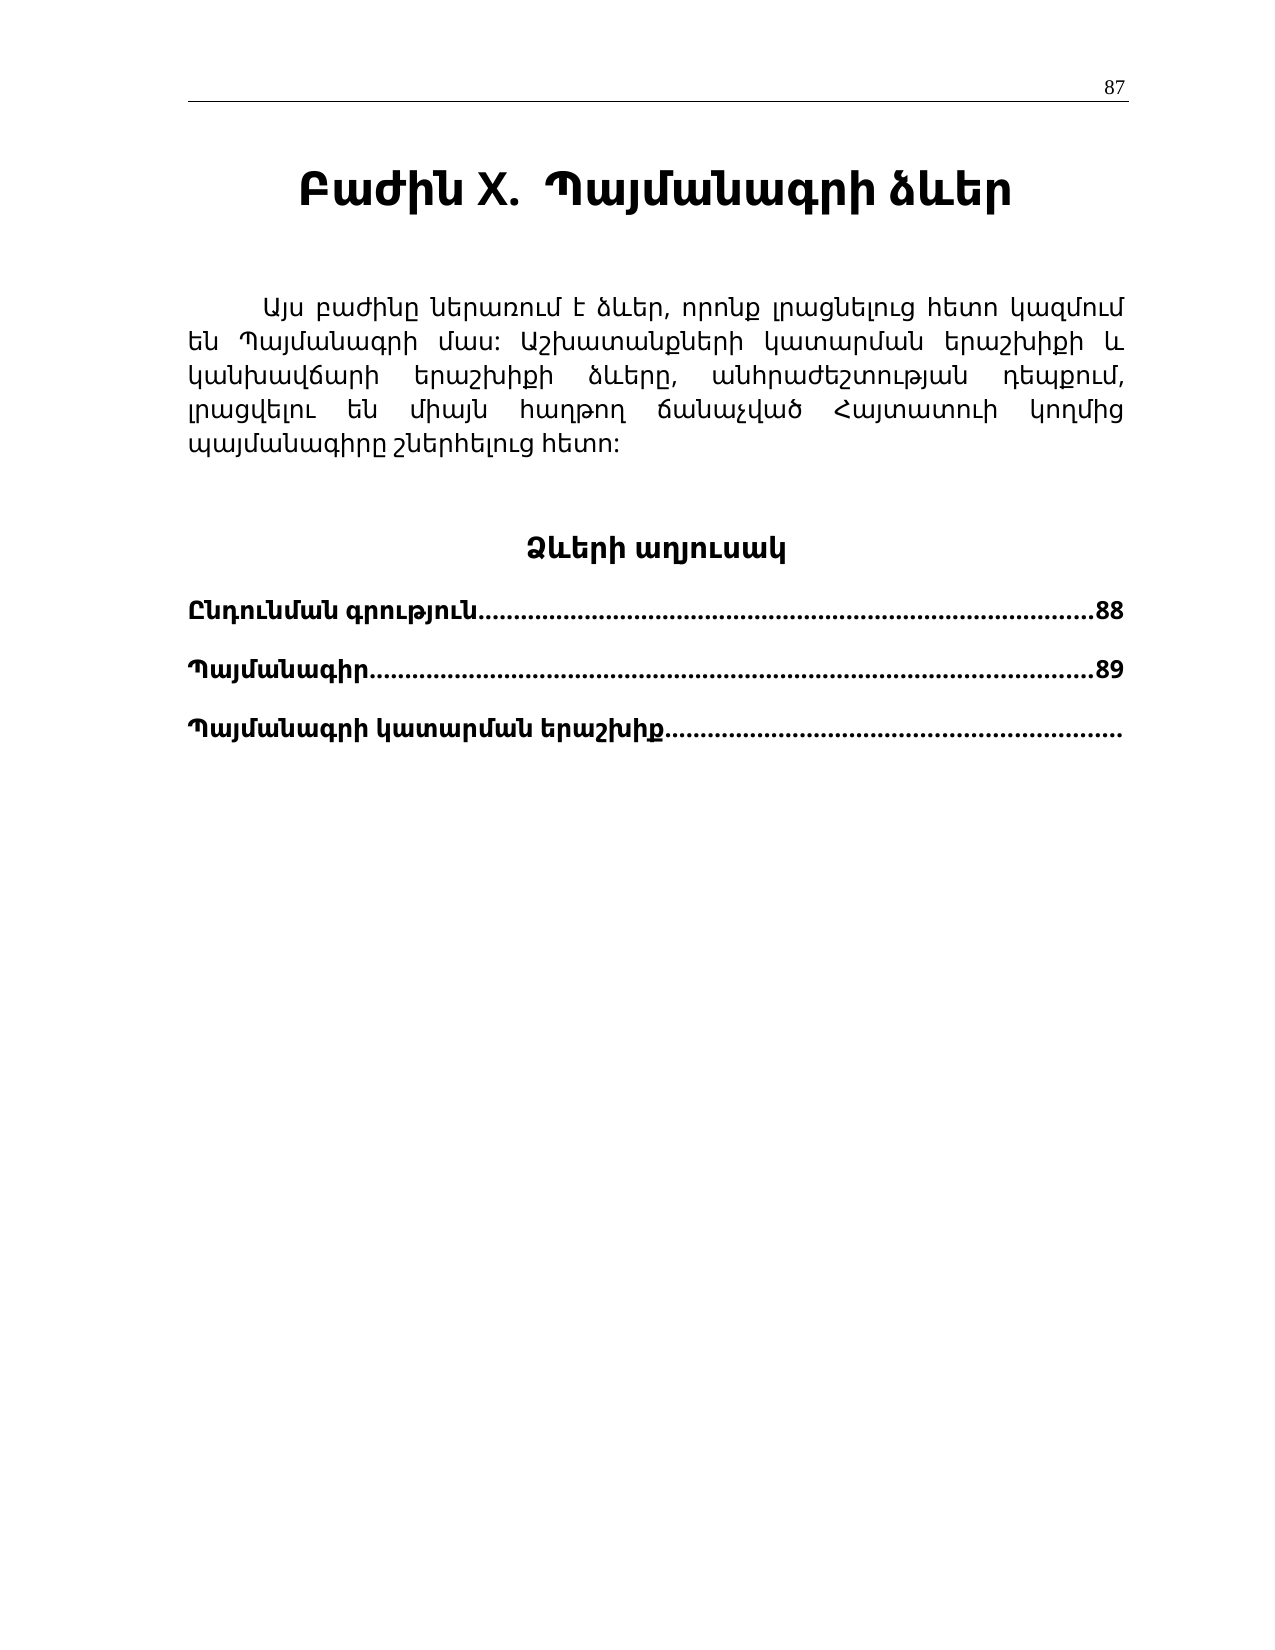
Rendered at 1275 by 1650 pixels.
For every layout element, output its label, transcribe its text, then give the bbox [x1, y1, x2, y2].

text Պայմանագրի կատարման երաշխիք [187, 710, 1125, 744]
table_header Բաժին X. Պայմանագրի ձևեր [176, 131, 1134, 256]
text Ձևերի աղյուսակ [187, 528, 1125, 567]
text Այս բաժինը ներառում է ձևեր, որոնք լրացնելուց հետո կազմում են Պայմանագրի մաս: Աշխատանքների կատարման երաշխիքի և կանխավճարի երաշխիքի ձևերը, անհրաժեշտության դեպքում, լրացվելու են միայն հաղթող ճանաչված Հայտատուի կողմից պայմանագիրը շներհելուց հետո: [187, 290, 1125, 460]
text Պայմանագիր 89 [187, 651, 1125, 685]
text Ընդունման գրություն 88 [187, 592, 1125, 626]
